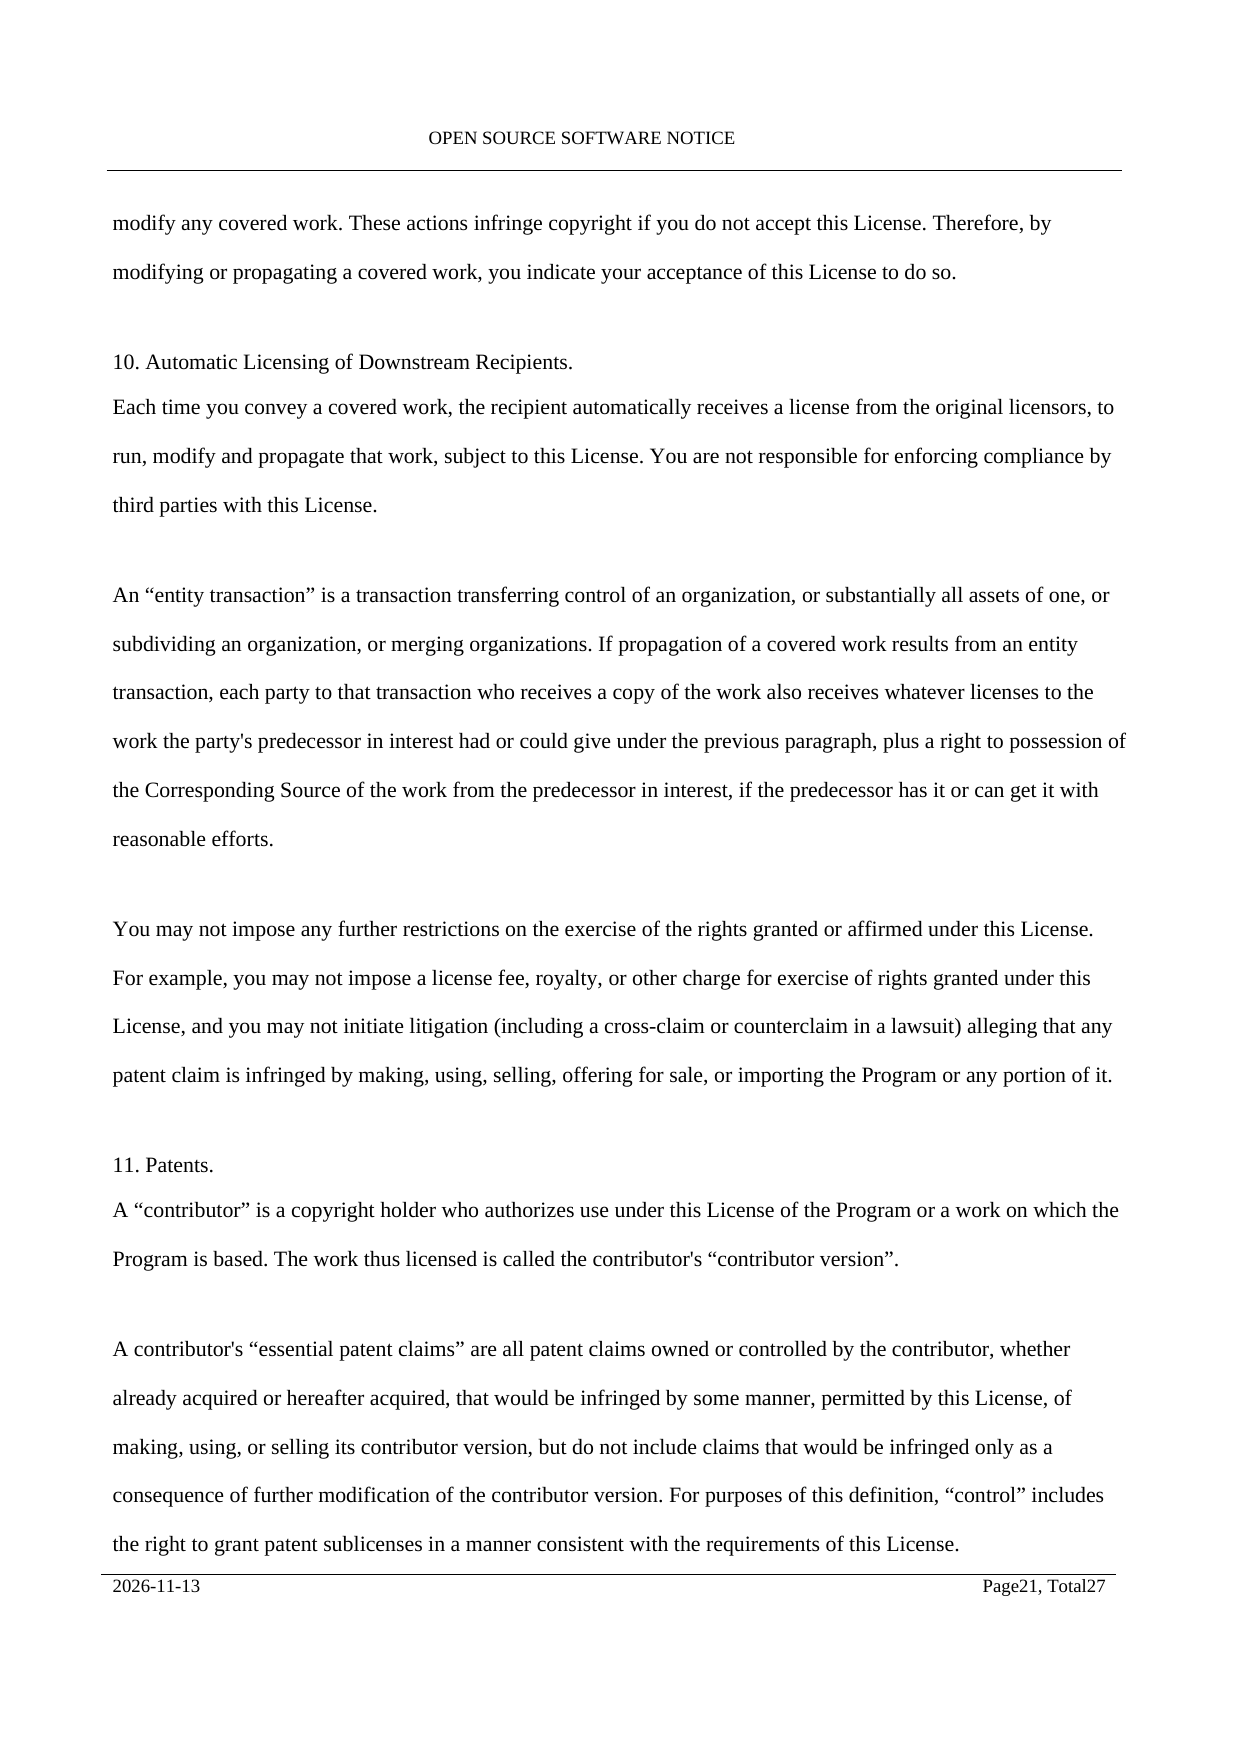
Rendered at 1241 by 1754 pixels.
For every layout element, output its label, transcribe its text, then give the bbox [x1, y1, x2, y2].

text An “entity transaction” is a transaction transferring control of an organization, or substantially all assets of one, or subdividing an organization, or merging organizations. If propagation of a covered work results from an entity transaction, each party to that transaction who receives a copy of the work also receives whatever licenses to the work the party's predecessor in interest had or could give under the previous paragraph, plus a right to possession of the Corresponding Source of the work from the predecessor in interest, if the predecessor has it or can get it with reasonable efforts. [112, 578, 1128, 854]
text Each time you convey a covered work, the recipient automatically receives a license from the original licensors, to run, modify and propagate that work, subject to this License. You are not responsible for enforcing compliance by third parties with this License. [112, 390, 1128, 520]
text A contributor's “essential patent claims” are all patent claims owned or controlled by the contributor, whether already acquired or hereafter acquired, that would be infringed by some manner, permitted by this License, of making, using, or selling its contributor version, but do not include claims that would be infringed only as a consequence of further modification of the contributor version. For purposes of this definition, “control” includes the right to grant patent sublicenses in a manner consistent with the requirements of this License. [112, 1333, 1128, 1560]
text You may not impose any further restrictions on the exercise of the rights granted or affirmed under this License. For example, you may not impose a license fee, royalty, or other charge for exercise of rights granted under this License, and you may not initiate litigation (including a cross-claim or counterclaim in a lawsuit) alleging that any patent claim is infringed by making, using, selling, offering for sale, or importing the Program or any portion of it. [112, 912, 1128, 1091]
text A “contributor” is a copyright holder who authorizes use under this License of the Program or a work on which the Program is based. The work thus licensed is called the contributor's “contributor version”. [112, 1194, 1128, 1275]
text 10. Automatic Licensing of Downstream Recipients. [112, 345, 1128, 378]
text 11. Patents. [112, 1148, 1128, 1181]
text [112, 206, 1128, 288]
